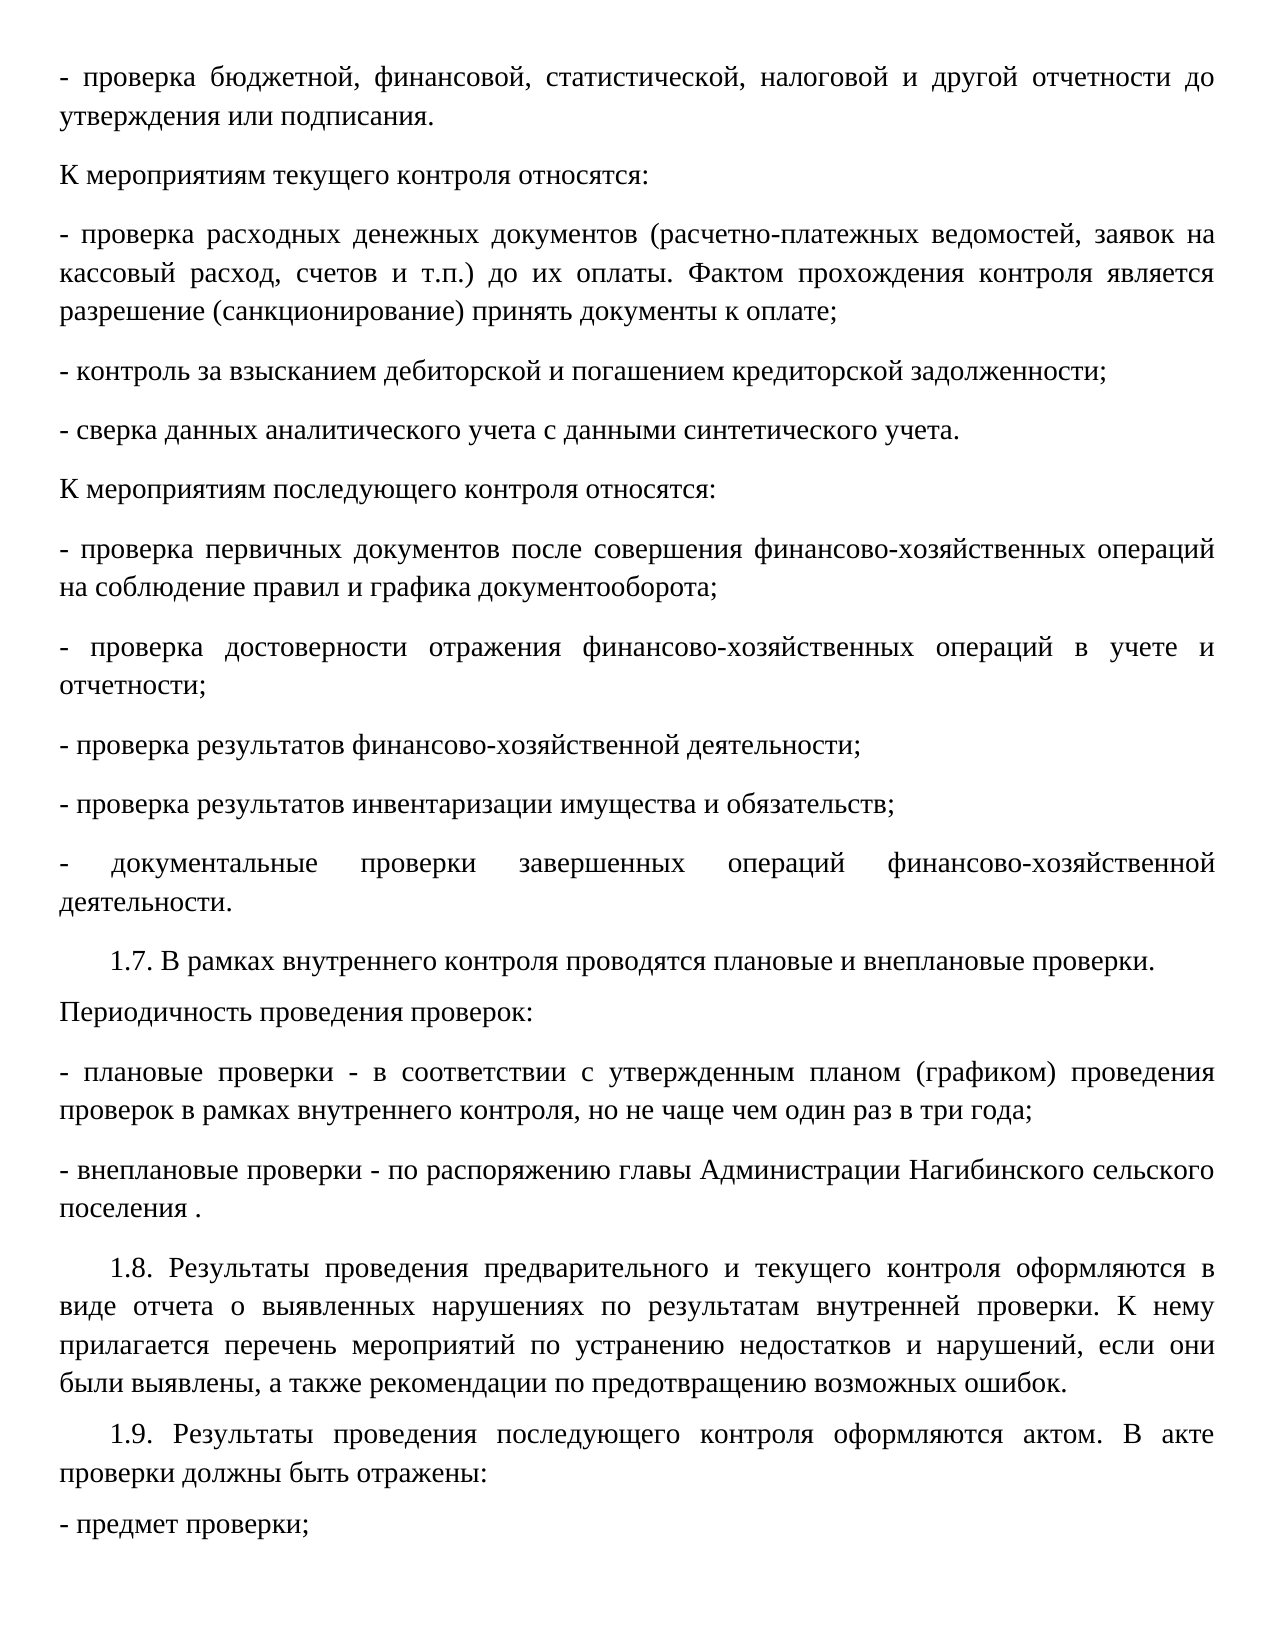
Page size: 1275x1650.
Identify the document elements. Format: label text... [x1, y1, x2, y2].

text - сверка данных аналитического учета с данными синтетического учета. [59, 412, 1216, 446]
text - проверка бюджетной, финансовой, статистической, налоговой и другой отчетности до утверждения или подписания. [59, 59, 1216, 131]
text - документальные проверки завершенных операций финансово-хозяйственной деятельности. [59, 846, 1216, 918]
text - проверка результатов финансово-хозяйственной деятельности; [59, 727, 1216, 760]
text - предмет проверки; [59, 1506, 1216, 1539]
text - проверка расходных денежных документов (расчетно-платежных ведомостей, заявок на кассовый расход, счетов и т.п.) до их оплаты. Фактом прохождения контроля является разрешение (санкционирование) принять документы к оплате; [59, 216, 1216, 327]
text К мероприятиям текущего контроля относятся: [59, 157, 1216, 191]
text - внеплановые проверки - по распоряжению главы Администрации Нагибинского сельского поселения . [59, 1152, 1216, 1224]
text К мероприятиям последующего контроля относятся: [59, 472, 1216, 505]
subtitle 1.8. Результаты проведения предварительного и текущего контроля оформляются в виде отчета о выявленных нарушениях по результатам внутренней проверки. К нему прилагается перечень мероприятий по устранению недостатков и нарушений, если они были выявлены, а также рекомендации по предотвращению возможных ошибок. [59, 1250, 1216, 1399]
text Периодичность проведения проверок: [59, 994, 1216, 1028]
text - контроль за взысканием дебиторской и погашением кредиторской задолженности; [59, 353, 1216, 386]
subtitle 1.7. В рамках внутреннего контроля проводятся плановые и внеплановые проверки. [59, 943, 1216, 977]
text - проверка достоверности отражения финансово-хозяйственных операций в учете и отчетности; [59, 629, 1216, 701]
text - плановые проверки - в соответствии с утвержденным планом (графиком) проведения проверок в рамках внутреннего контроля, но не чаще чем один раз в три года; [59, 1054, 1216, 1126]
text - проверка результатов инвентаризации имущества и обязательств; [59, 786, 1216, 820]
text - проверка первичных документов после совершения финансово-хозяйственных операций на соблюдение правил и графика документооборота; [59, 531, 1216, 603]
subtitle 1.9. Результаты проведения последующего контроля оформляются актом. В акте проверки должны быть отражены: [59, 1416, 1216, 1488]
